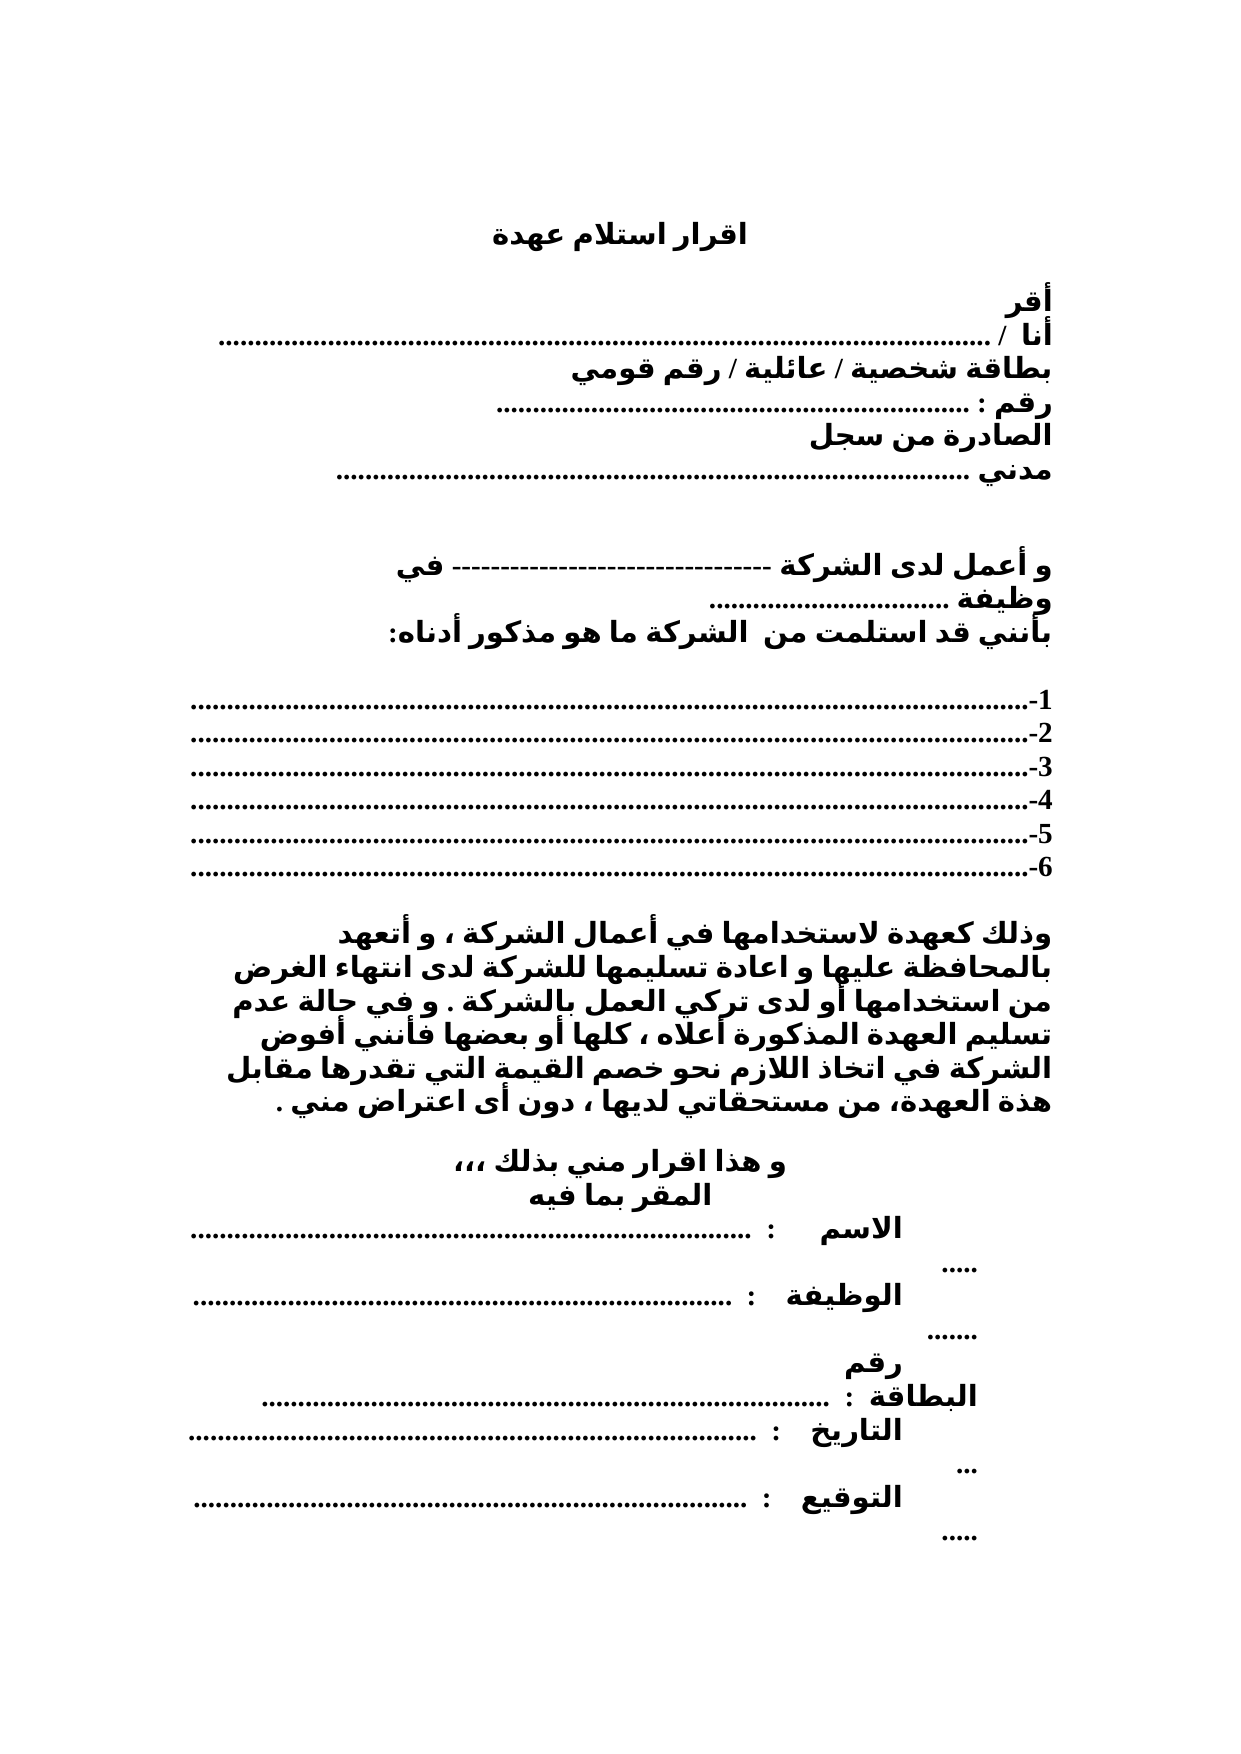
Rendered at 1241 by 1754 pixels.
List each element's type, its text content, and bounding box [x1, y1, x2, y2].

text المقر بما فيه [187, 1178, 1053, 1211]
text التاريخ : ................................................................................. [187, 1413, 978, 1480]
text بأنني قد استلمت من الشركة ما هو مذكور أدناه: [187, 615, 1053, 648]
text اقرار استلام عهدة [187, 217, 1053, 251]
text و هذا اقرار مني بذلك ،،، [187, 1144, 1053, 1178]
text رقم البطاقة : .............................................................................. [187, 1346, 978, 1413]
text 3-................................................................................................................... [187, 749, 1053, 782]
text و أعمل لدى الشركة --------------------------------- في وظيفة ................................. [187, 548, 1053, 615]
text 1-................................................................................................................... [187, 682, 1053, 715]
text 4-................................................................................................................... [187, 782, 1053, 816]
text 2-................................................................................................................... [187, 715, 1053, 749]
text الاسم : .................................................................................. [187, 1211, 978, 1278]
text الصادرة من سجل مدني ....................................................................................... [187, 418, 1053, 485]
text بطاقة شخصية / عائلية / رقم قومي رقم : ................................................................. [187, 351, 1053, 418]
text 5-................................................................................................................... [187, 816, 1053, 849]
text التوقيع : ................................................................................. [187, 1480, 978, 1547]
text أقر أنا / .......................................................................................................... [187, 284, 1053, 351]
text 6-................................................................................................................... [187, 849, 1053, 883]
text الوظيفة : ................................................................................. [187, 1278, 978, 1346]
text وذلك كعهدة لاستخدامها في أعمال الشركة ، و أتعهد بالمحافظة عليها و اعادة تسليمها للشركة لدى انتهاء الغرض من استخدامها أو لدى تركي العمل بالشركة . و في حالة عدم تسليم العهدة المذكورة أعلاه ، كلها أو بعضها فأنني أفوض الشركة في اتخاذ اللازم نحو خصم القيمة التي تقدرها مقابل هذة العهدة، من مستحقاتي لديها ، دون أى اعتراض مني . [187, 917, 1053, 1118]
